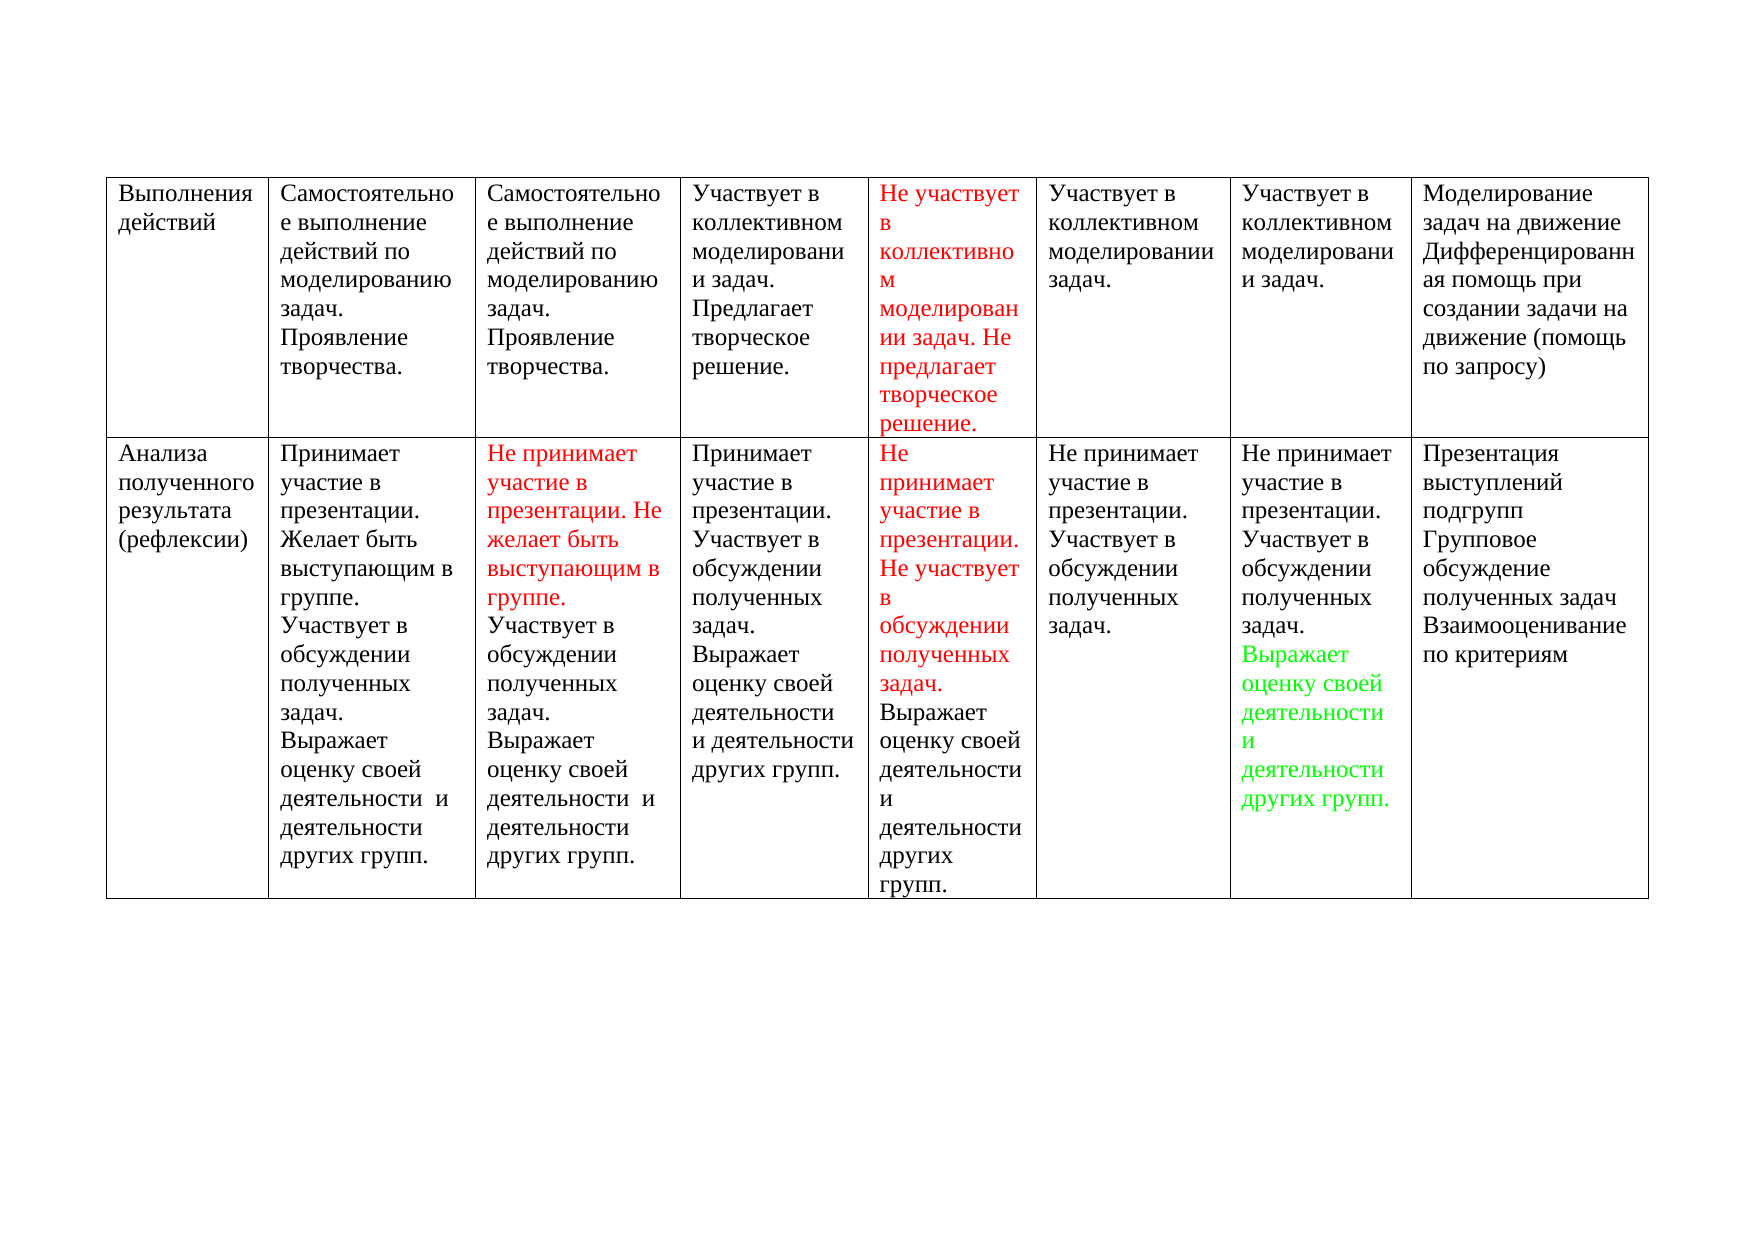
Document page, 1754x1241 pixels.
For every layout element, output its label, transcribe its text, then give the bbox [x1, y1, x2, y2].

table_cell Не принимает участие в презентации. Не желает быть выступающим в группе. Участвует в обсуждении полученных задач. Выражает оценку своей деятельности и деятельности других групп. [476, 438, 680, 898]
table_cell Самостоятельное выполнение действий по моделированию задач. Проявление творчества. [476, 178, 680, 437]
table_cell Моделирование задач на движение Дифференцированная помощь при создании задачи на движение (помощь по запросу) [1412, 178, 1648, 437]
table_cell Принимает участие в презентации. Желает быть выступающим в группе. Участвует в обсуждении полученных задач. Выражает оценку своей деятельности и деятельности других групп. [269, 438, 475, 898]
table_cell Не участвует в коллективном моделировании задач. Не предлагает творческое решение. [869, 178, 1036, 437]
table_cell Не принимает участие в презентации. Участвует в обсуждении полученных задач. [1037, 438, 1230, 898]
table_cell Анализа полученного результата (рефлексии) [107, 438, 268, 898]
table_cell Самостоятельное выполнение действий по моделированию задач. Проявление творчества. [269, 178, 475, 437]
table_cell Не принимает участие в презентации. Не участвует в обсуждении полученных задач. Выражает оценку своей деятельности и деятельности других групп. [869, 438, 1036, 898]
table_cell Участвует в коллективном моделировании задач. Предлагает творческое решение. [681, 178, 868, 437]
table_cell Принимает участие в презентации. Участвует в обсуждении полученных задач. Выражает оценку своей деятельности и деятельности других групп. [681, 438, 868, 898]
table_cell Участвует в коллективном моделировании задач. [1037, 178, 1230, 437]
table_cell Презентация выступлений подгрупп Групповое обсуждение полученных задач Взаимооценивание по критериям [1412, 438, 1648, 898]
table_cell Участвует в коллективном моделировании задач. [1231, 178, 1411, 437]
table_cell Не принимает участие в презентации. Участвует в обсуждении полученных задач. Выражает оценку своей деятельности и деятельности других групп. [1231, 438, 1411, 898]
table_cell Выполнения действий [107, 178, 268, 437]
